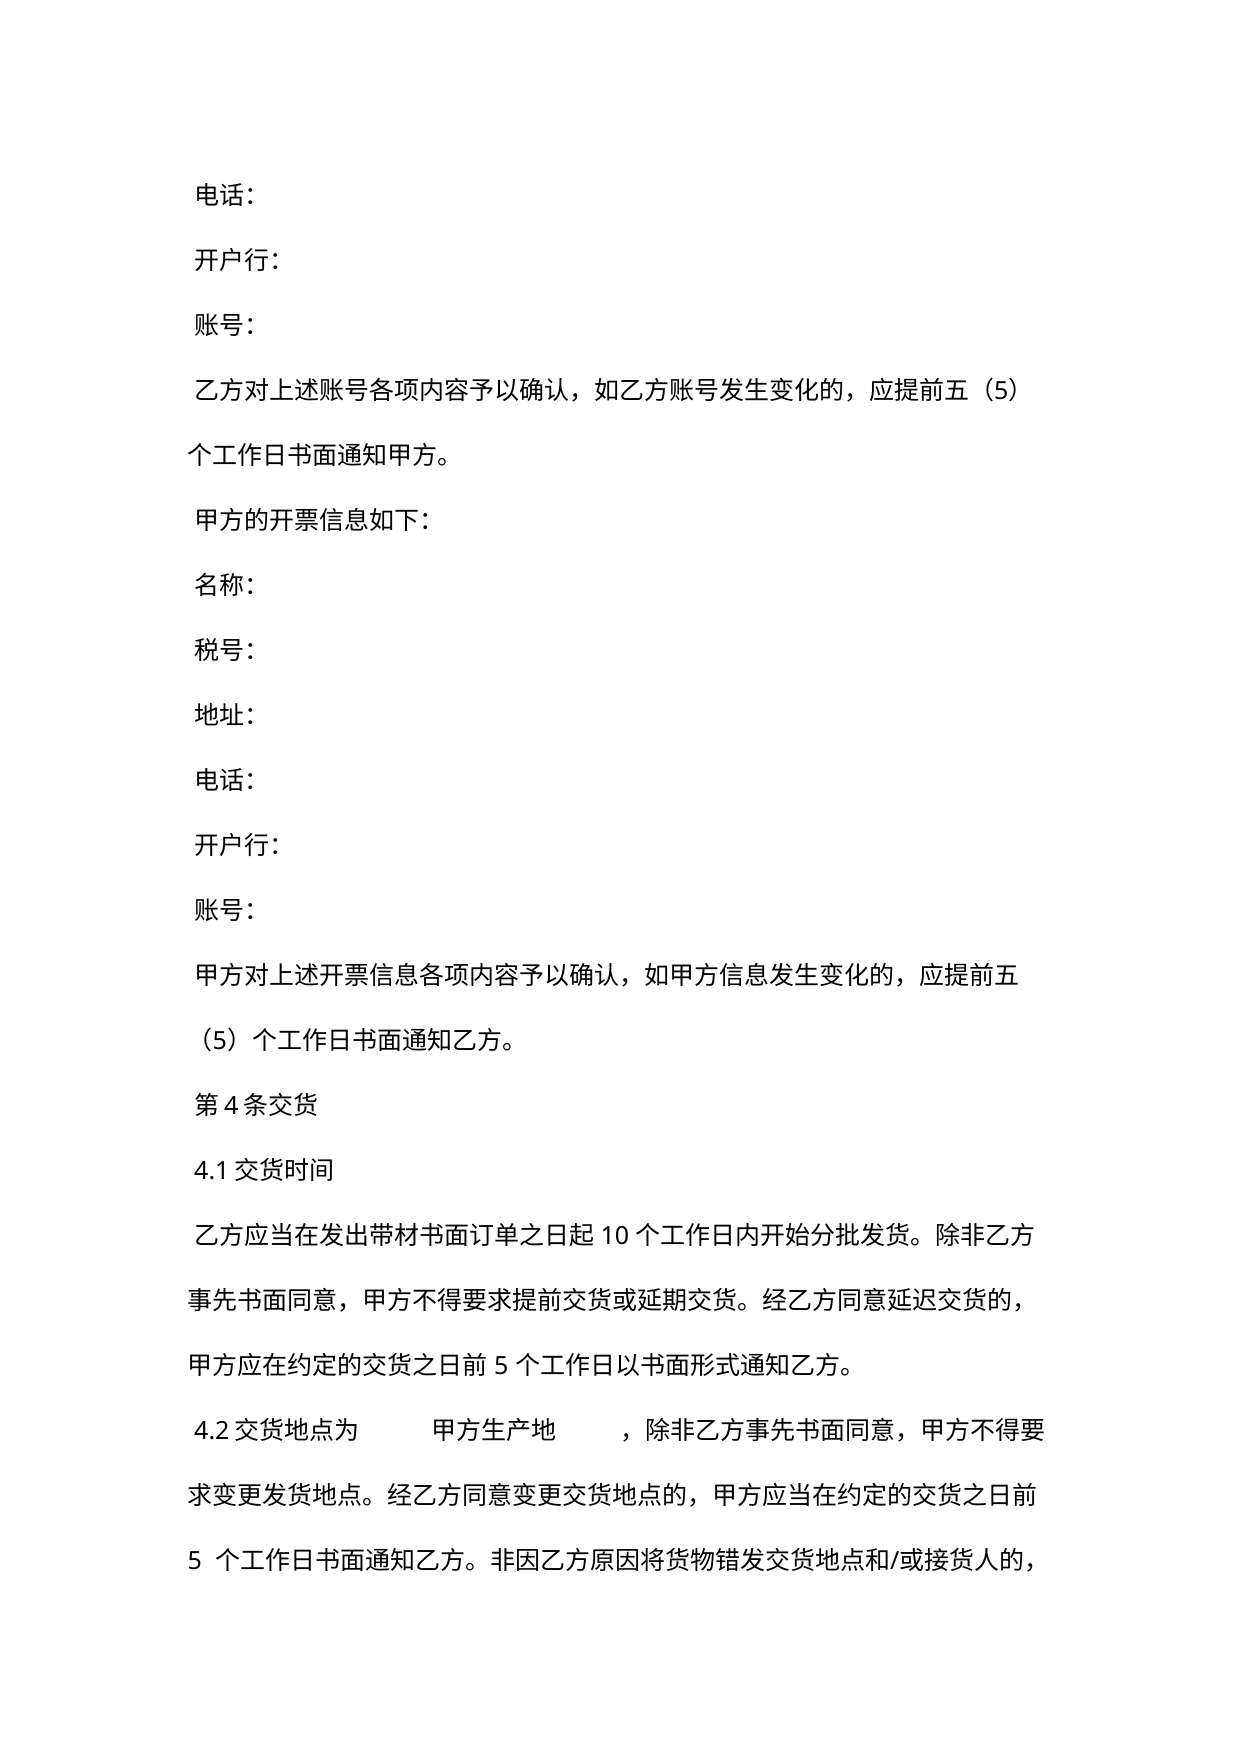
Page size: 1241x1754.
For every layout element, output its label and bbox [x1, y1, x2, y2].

text [187, 162, 1053, 1592]
